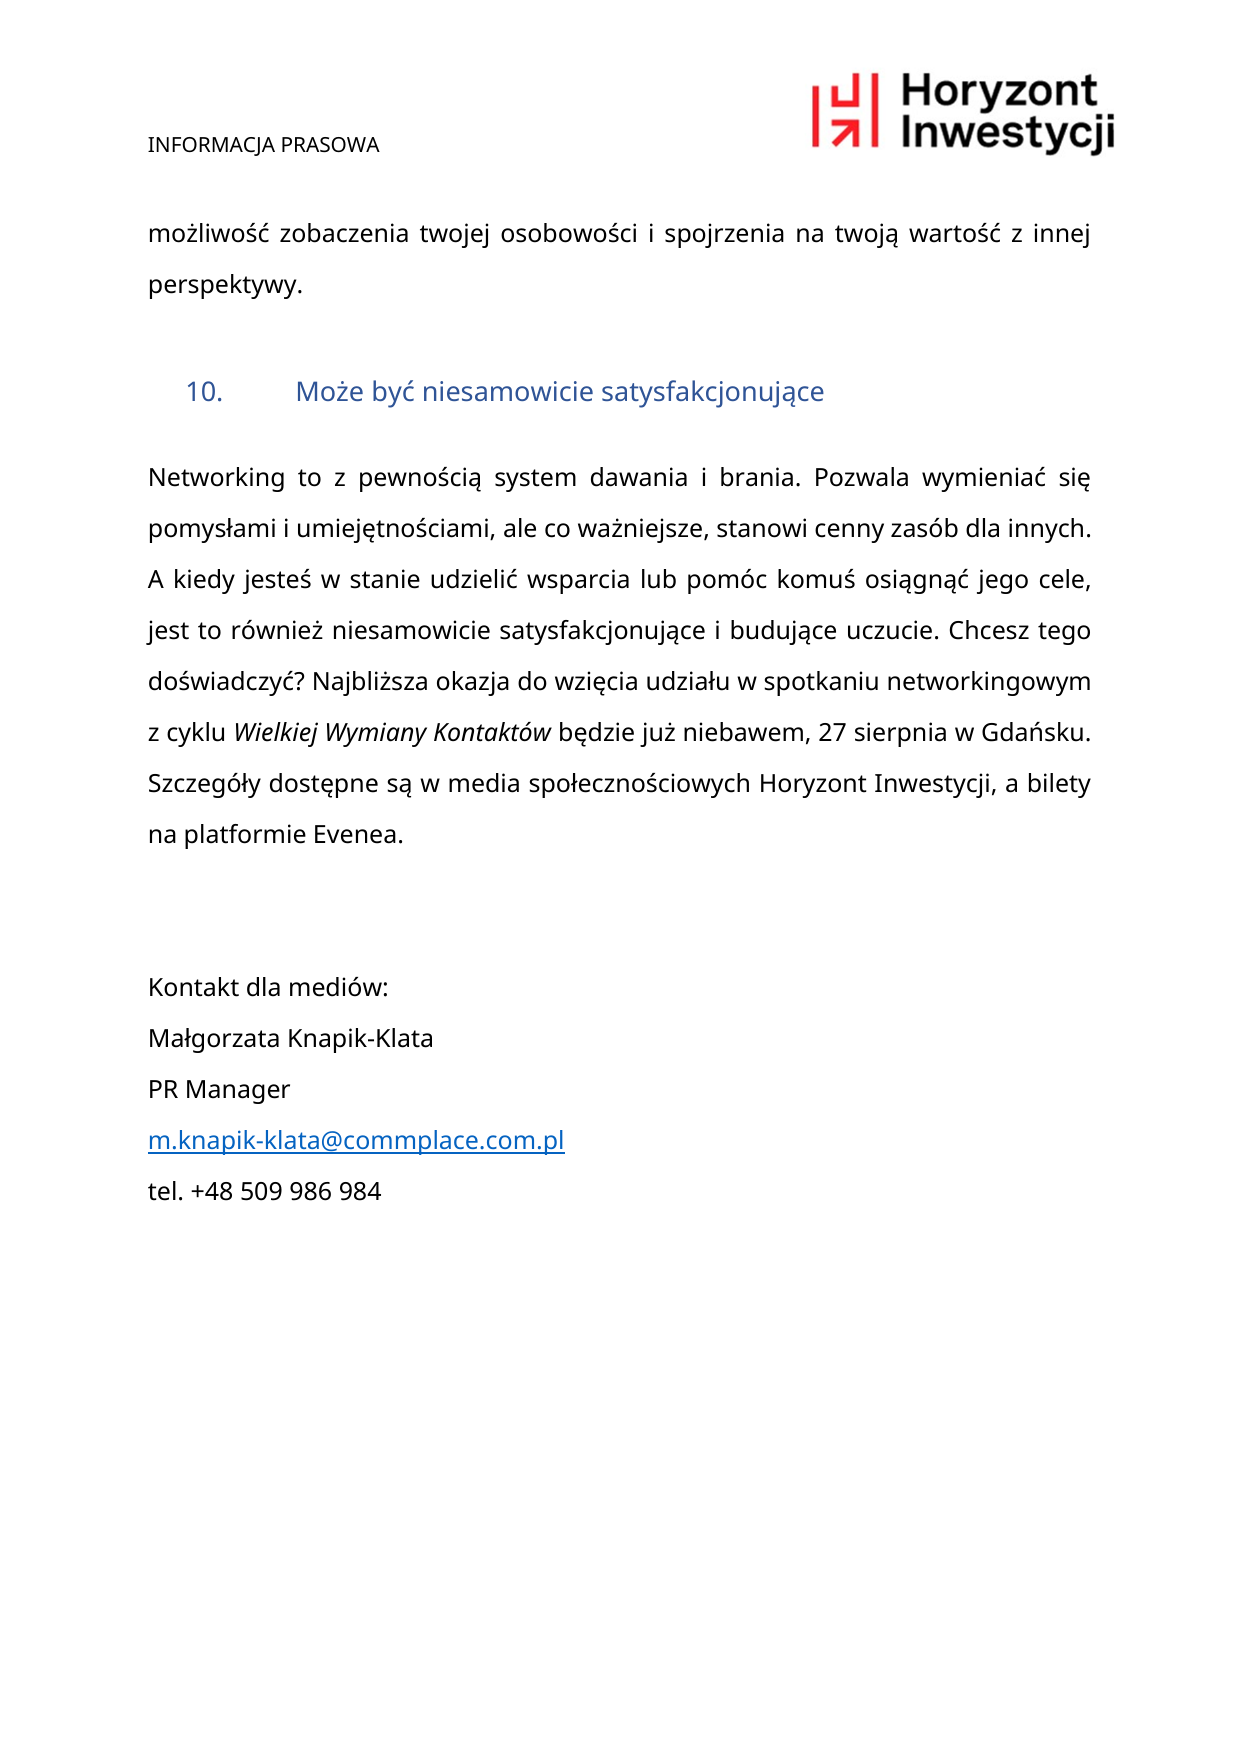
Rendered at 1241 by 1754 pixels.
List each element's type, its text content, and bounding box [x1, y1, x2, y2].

picture [803, 51, 1132, 180]
text m.knapik-klata@commplace.com.pl [148, 1123, 1093, 1157]
text Kontakt dla mediów: [148, 970, 1093, 1004]
subtitle Może być niesamowicie satysfakcjonujące [185, 373, 1093, 410]
text PR Manager [148, 1072, 1093, 1106]
text Networking to z pewnością system dawania i brania. Pozwala wymieniać się pomysłami i umiejętnościami, ale co ważniejsze, stanowi cenny zasób dla innych. A kiedy jesteś w stanie udzielić wsparcia lub pomóc komuś osiągnąć jego cele, jest to również niesamowicie satysfakcjonujące i budujące uczucie. Chcesz tego doświadczyć? Najbliższa okazja do wzięcia udziału w spotkaniu networkingowym z cyklu Wielkiej Wymiany Kontaktów będzie już niebawem, 27 sierpnia w Gdańsku. Szczegóły dostępne są w media społecznościowych Horyzont Inwestycji, a bilety na platformie Evenea. [148, 459, 1093, 851]
text Małgorzata Knapik-Klata [148, 1021, 1093, 1055]
text tel. +48 509 986 984 [148, 1174, 1093, 1208]
